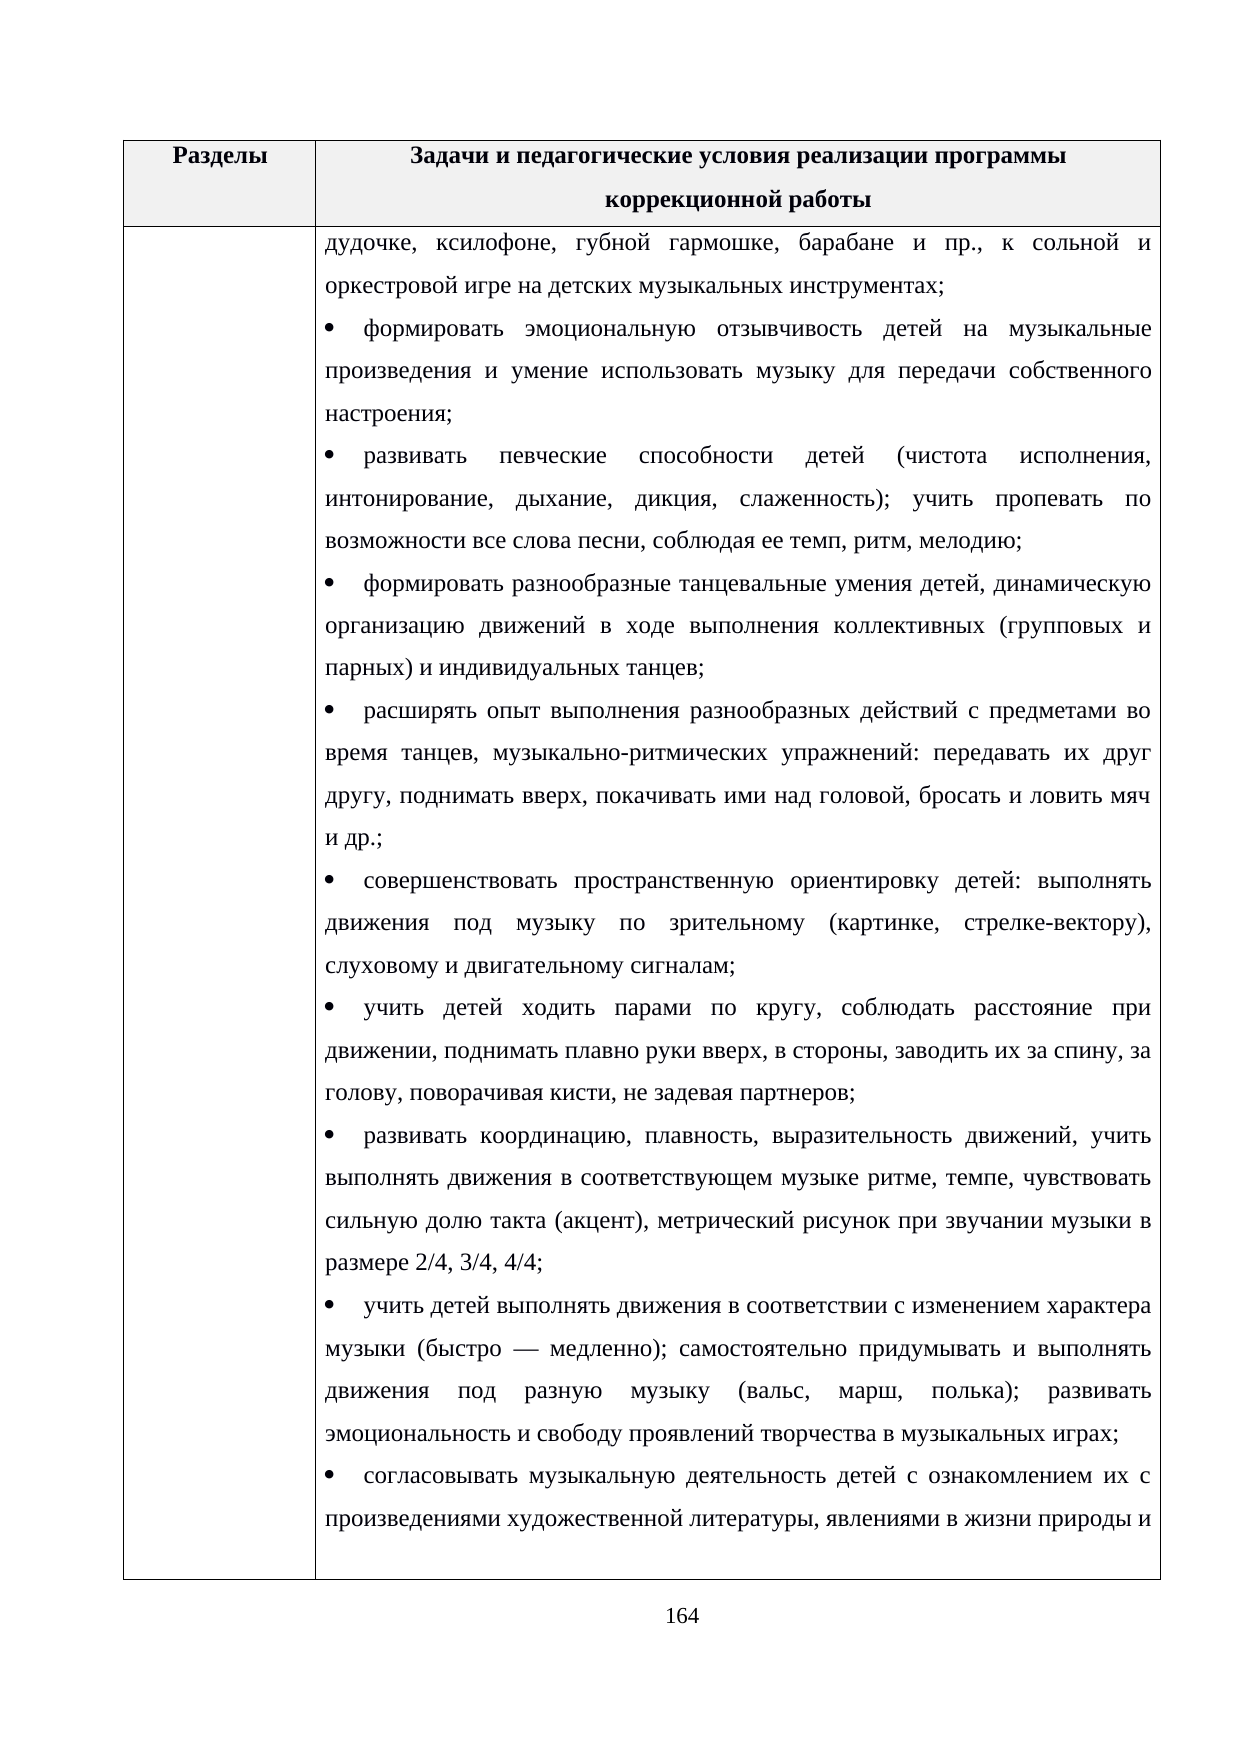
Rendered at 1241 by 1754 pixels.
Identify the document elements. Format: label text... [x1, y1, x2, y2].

table_cell дудочке, ксилофоне, губной гармошке, барабане и пр., к сольной и оркестровой игре на детских музыкальных инструментах; формировать эмоциональную отзывчивость детей на музыкальные произведения и умение использовать музыку для передачи собственного настроения; развивать певческие способности детей (чистота исполнения, интонирование, дыхание, дикция, слаженность); учить пропевать по возможности все слова песни, соблюдая ее темп, ритм, мелодию; формировать разнообразные танцевальные умения детей, динамическую организацию движений в ходе выполнения коллективных (групповых и парных) и индивидуальных танцев; расширять опыт выполнения разнообразных действий с предметами во время танцев, музыкально-ритмических упражнений: передавать их друг другу, поднимать вверх, покачивать ими над головой, бросать и ловить мяч и др.; совершенствовать пространственную ориентировку детей: выполнять движения под музыку по зрительному (картинке, стрелке-вектору), слуховому и двигательному сигналам; учить детей ходить парами по кругу, соблюдать расстояние при движении, поднимать плавно руки вверх, в стороны, заводить их за спину, за голову, поворачивая кисти, не задевая партнеров; развивать координацию, плавность, выразительность движений, учить выполнять движения в соответствующем музыке ритме, темпе, чувствовать сильную долю такта (акцент), метрический рисунок при звучании музыки в размере 2/4, 3/4, 4/4; учить детей выполнять движения в соответствии с изменением характера музыки (быстро — медленно); самостоятельно придумывать и выполнять движения под разную музыку (вальс, марш, полька); развивать эмоциональность и свободу проявлений творчества в музыкальных играх; согласовывать музыкальную деятельность детей с ознакомлением их с произведениями художественной литературы, явлениями в жизни природы и [316, 227, 1160, 1579]
table_header Задачи и педагогические условия реализации программы коррекционной работы [316, 141, 1160, 226]
table_cell [124, 227, 315, 1579]
table_header Разделы [124, 141, 315, 226]
